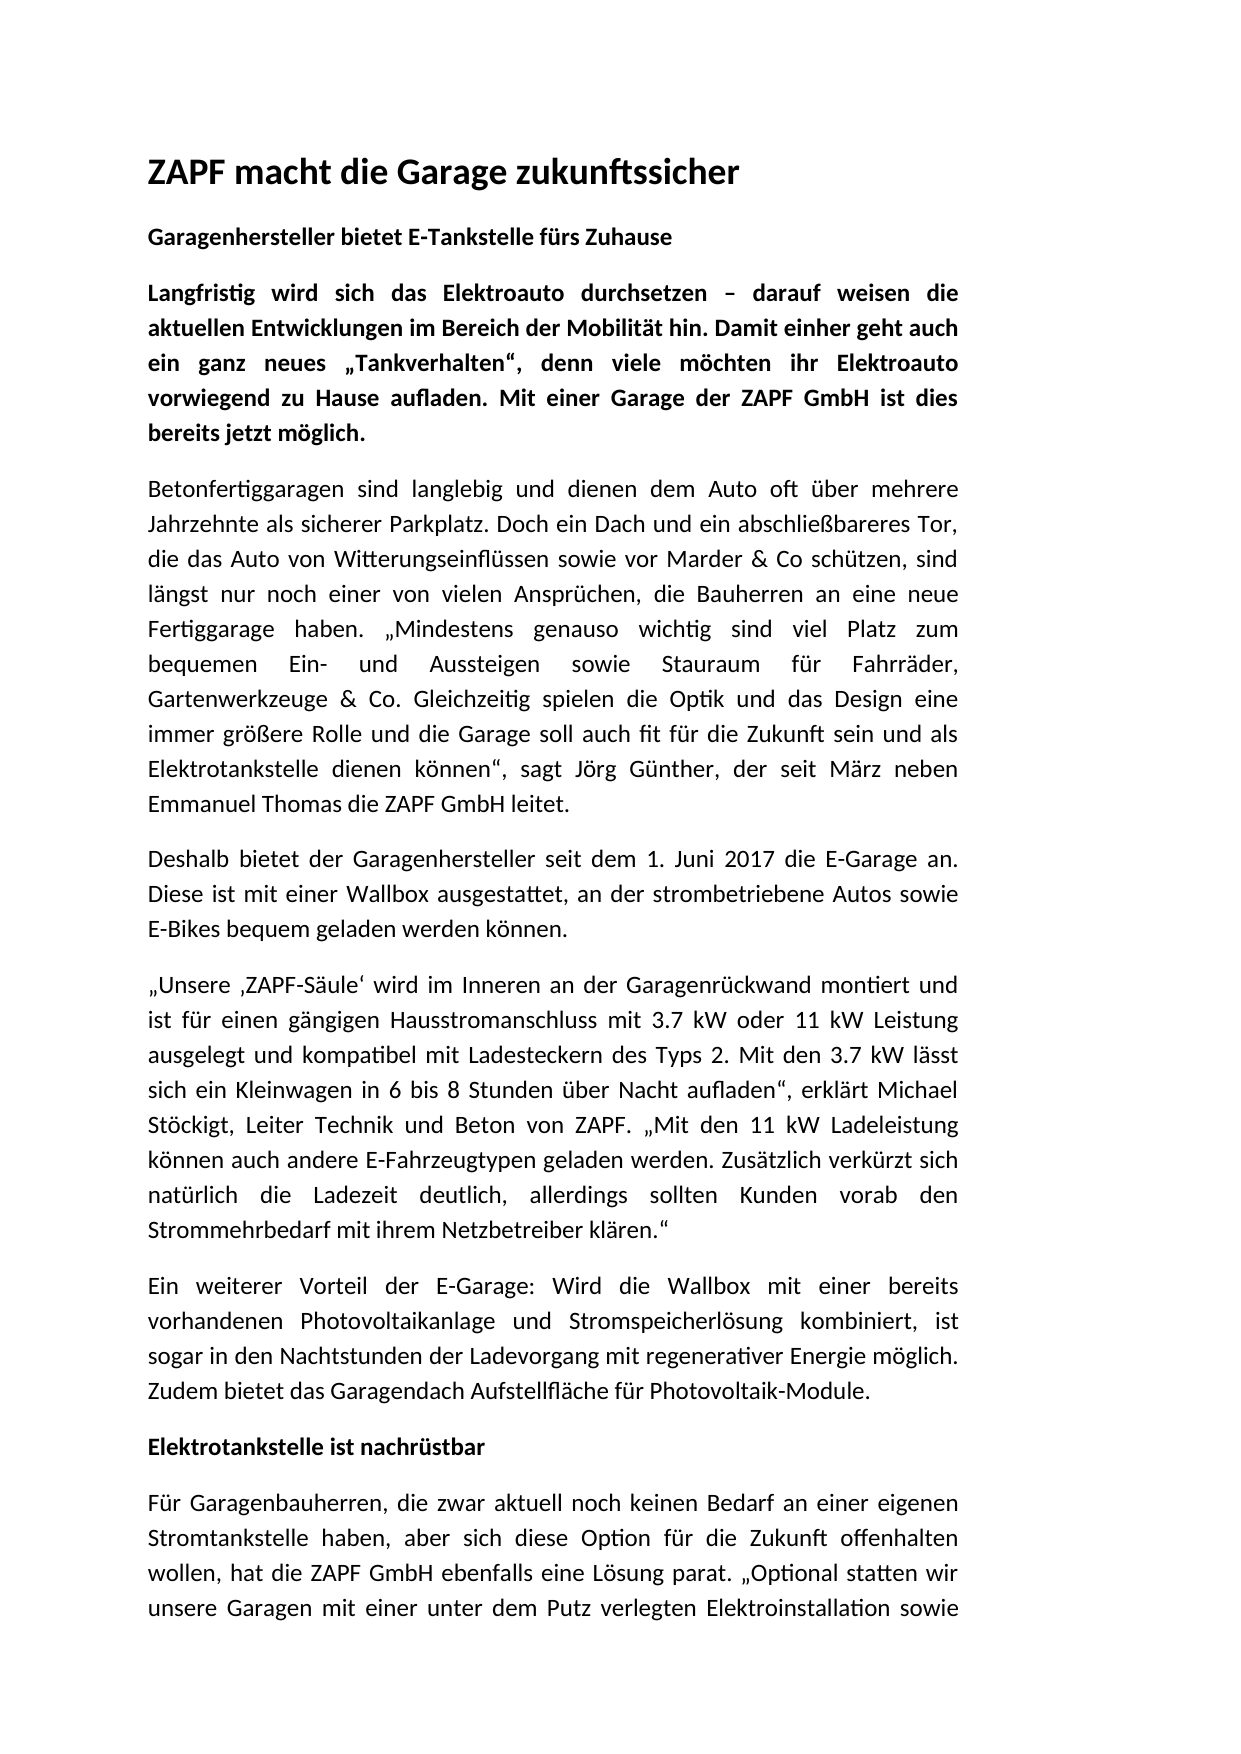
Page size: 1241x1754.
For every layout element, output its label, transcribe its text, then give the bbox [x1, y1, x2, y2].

text Betonfertiggaragen sind langlebig und dienen dem Auto oft über mehrere Jahrzehnte als sicherer Parkplatz. Doch ein Dach und ein abschließbareres Tor, die das Auto von Witterungseinflüssen sowie vor Marder & Co schützen, sind längst nur noch einer von vielen Ansprüchen, die Bauherren an eine neue Fertiggarage haben. „Mindestens genauso wichtig sind viel Platz zum bequemen Ein- und Aussteigen sowie Stauraum für Fahrräder, Gartenwerkzeuge & Co. Gleichzeitig spielen die Optik und das Design eine immer größere Rolle und die Garage soll auch fit für die Zukunft sein und als Elektrotankstelle dienen können“, sagt Jörg Günther, der seit März neben Emmanuel Thomas die ZAPF GmbH leitet. [148, 473, 960, 818]
text Garagenhersteller bietet E-Tankstelle fürs Zuhause [148, 221, 960, 252]
text Ein weiterer Vorteil der E-Garage: Wird die Wallbox mit einer bereits vorhandenen Photovoltaikanlage und Stromspeicherlösung kombiniert, ist sogar in den Nachtstunden der Ladevorgang mit regenerativer Energie möglich. Zudem bietet das Garagendach Aufstellfläche für Photovoltaik-Module. [148, 1270, 960, 1406]
text ZAPF macht die Garage zukunftssicher [148, 148, 960, 193]
text Langfristig wird sich das Elektroauto durchsetzen – darauf weisen die aktuellen Entwicklungen im Bereich der Mobilität hin. Damit einher geht auch ein ganz neues „Tankverhalten“, denn viele möchten ihr Elektroauto vorwiegend zu Hause aufladen. Mit einer Garage der ZAPF GmbH ist dies bereits jetzt möglich. [148, 277, 960, 447]
text Deshalb bietet der Garagenhersteller seit dem 1. Juni 2017 die E-Garage an. Diese ist mit einer Wallbox ausgestattet, an der strombetriebene Autos sowie E-Bikes bequem geladen werden können. [148, 844, 960, 944]
text „Unsere ‚ZAPF-Säule‘ wird im Inneren an der Garagenrückwand montiert und ist für einen gängigen Hausstromanschluss mit 3.7 kW oder 11 kW Leistung ausgelegt und kompatibel mit Ladesteckern des Typs 2. Mit den 3.7 kW lässt sich ein Kleinwagen in 6 bis 8 Stunden über Nacht aufladen“, erklärt Michael Stöckigt, Leiter Technik und Beton von ZAPF. „Mit den 11 kW Ladeleistung können auch andere E-Fahrzeugtypen geladen werden. Zusätzlich verkürzt sich natürlich die Ladezeit deutlich, allerdings sollten Kunden vorab den Strommehrbedarf mit ihrem Netzbetreiber klären.“ [148, 969, 960, 1245]
text Elektrotankstelle ist nachrüstbar [148, 1431, 960, 1462]
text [148, 1487, 960, 1622]
